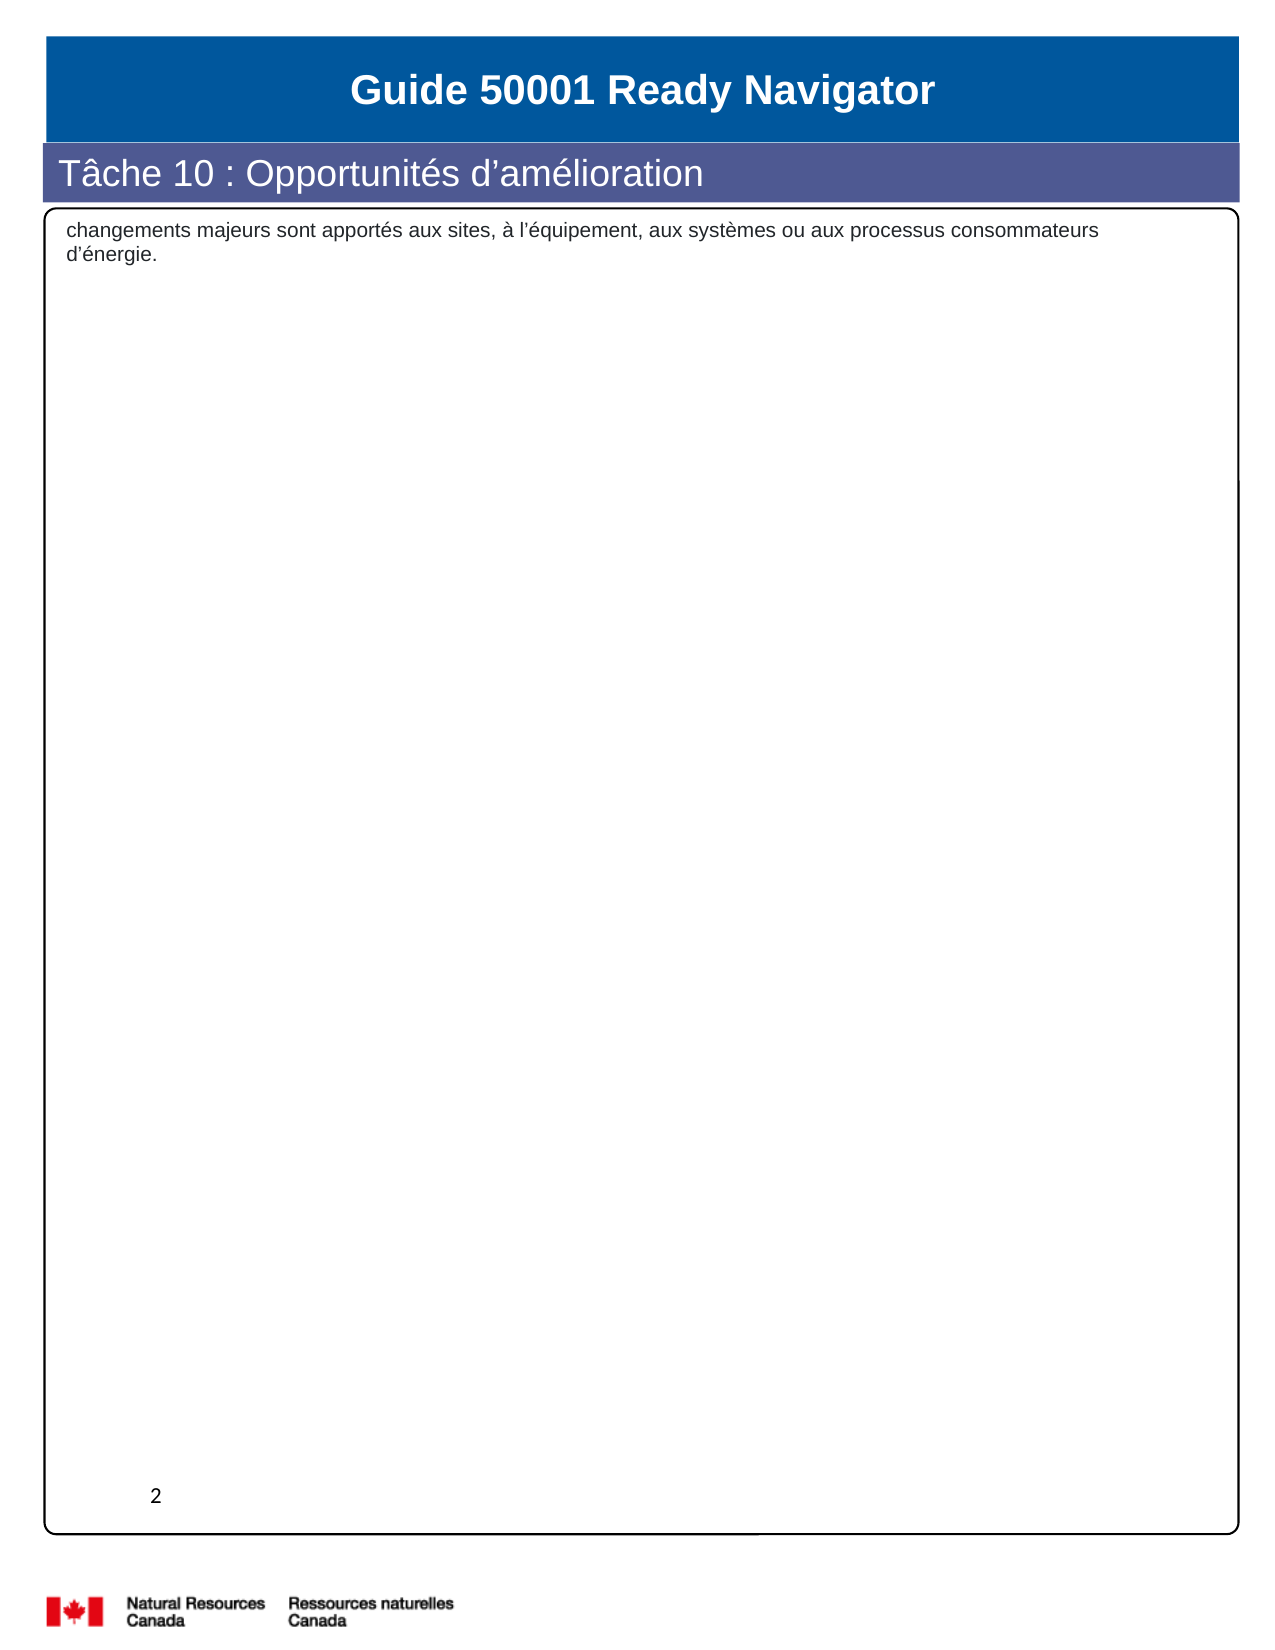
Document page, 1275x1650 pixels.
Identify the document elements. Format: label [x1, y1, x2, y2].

picture [46, 1592, 483, 1631]
text [66, 217, 1154, 265]
